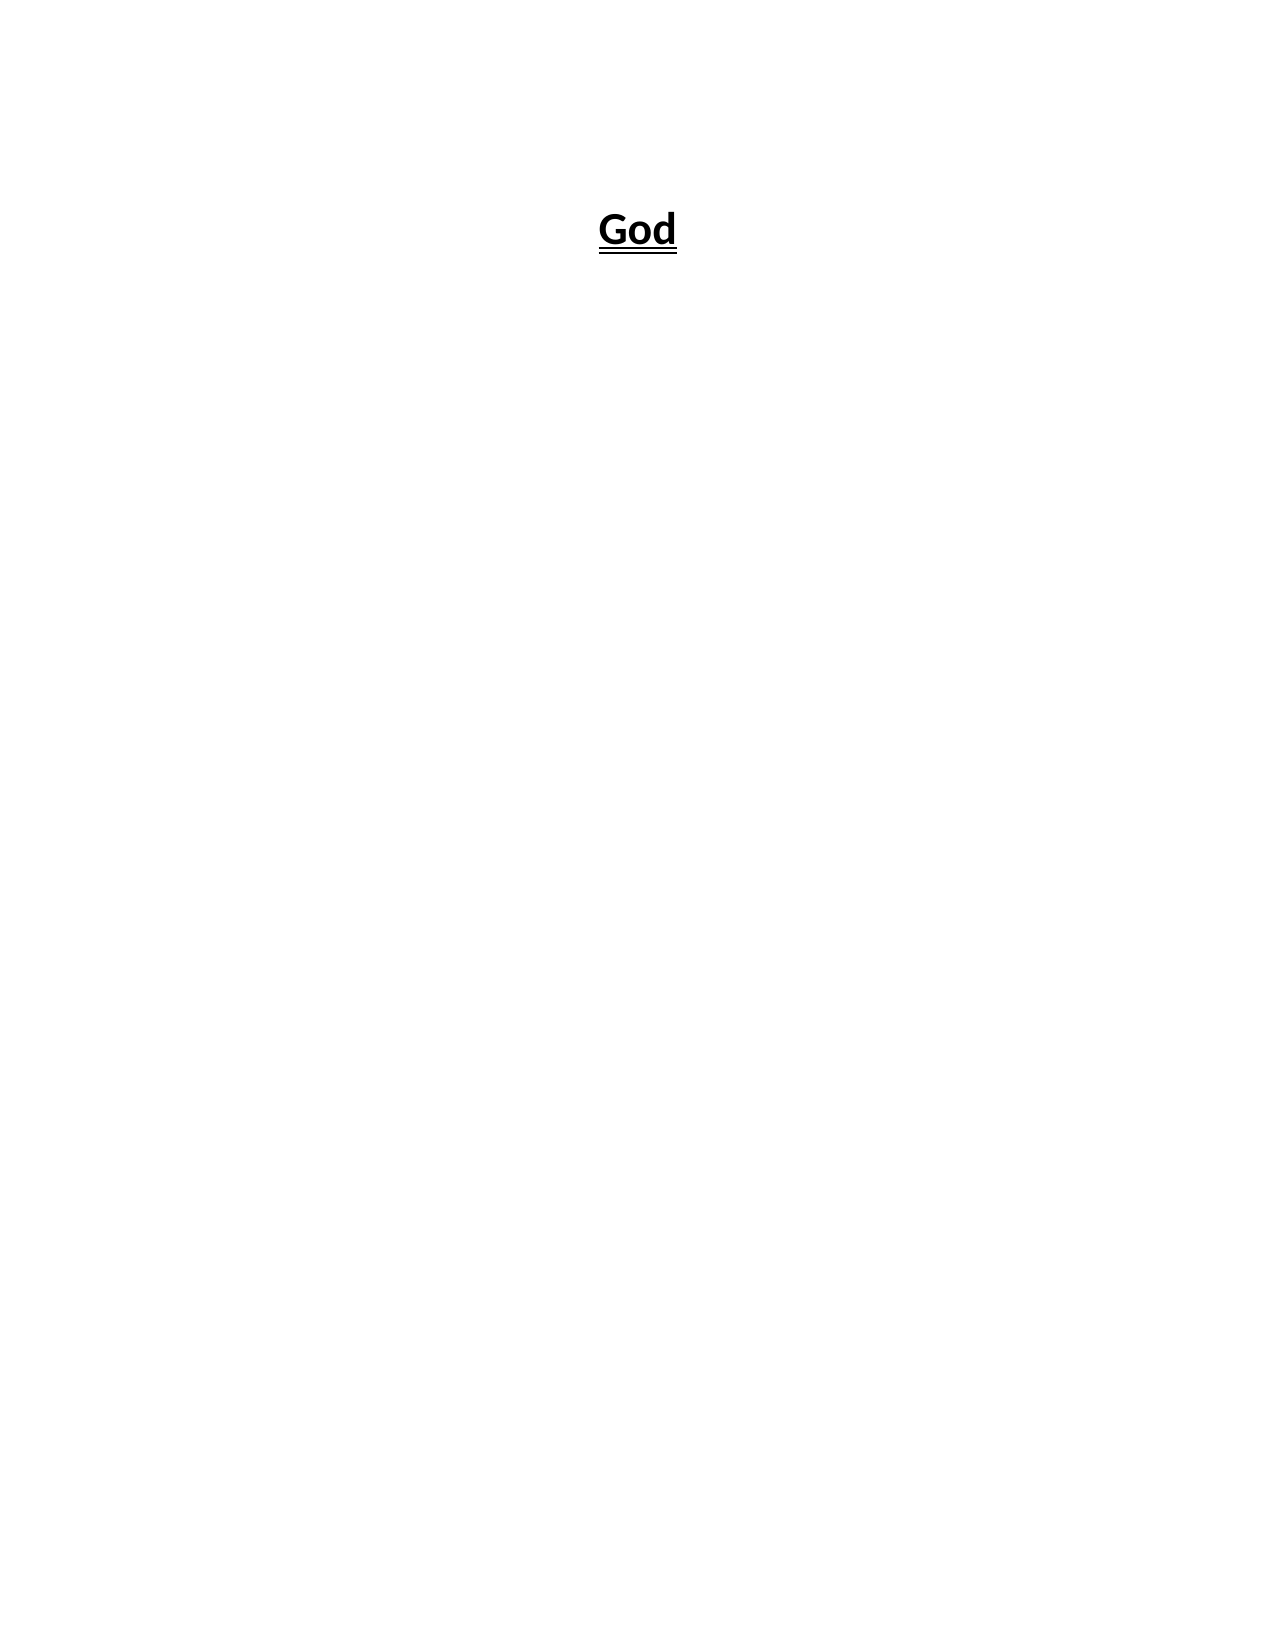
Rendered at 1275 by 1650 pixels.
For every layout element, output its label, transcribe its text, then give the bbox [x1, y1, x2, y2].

subtitle God [150, 200, 1125, 256]
